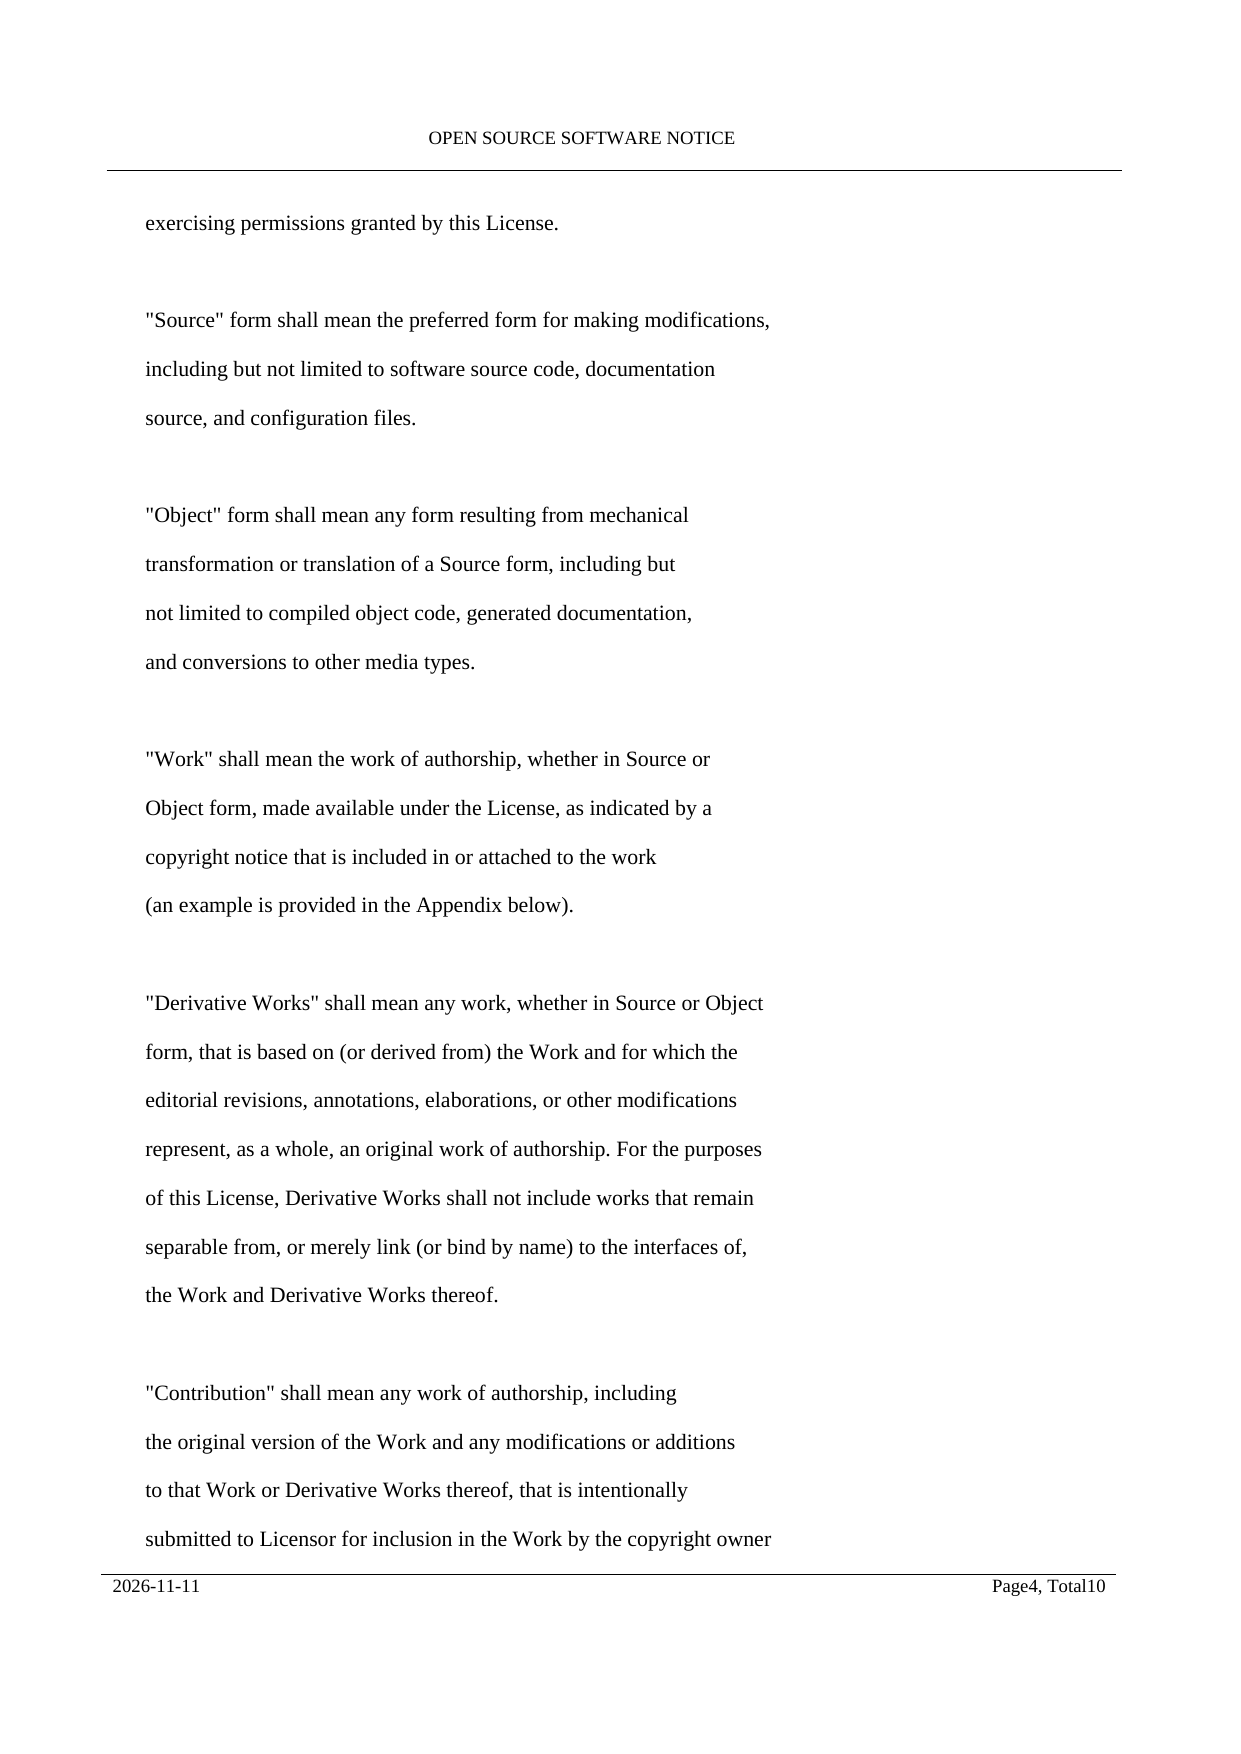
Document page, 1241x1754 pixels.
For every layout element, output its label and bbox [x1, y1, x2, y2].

text [112, 206, 1128, 1555]
